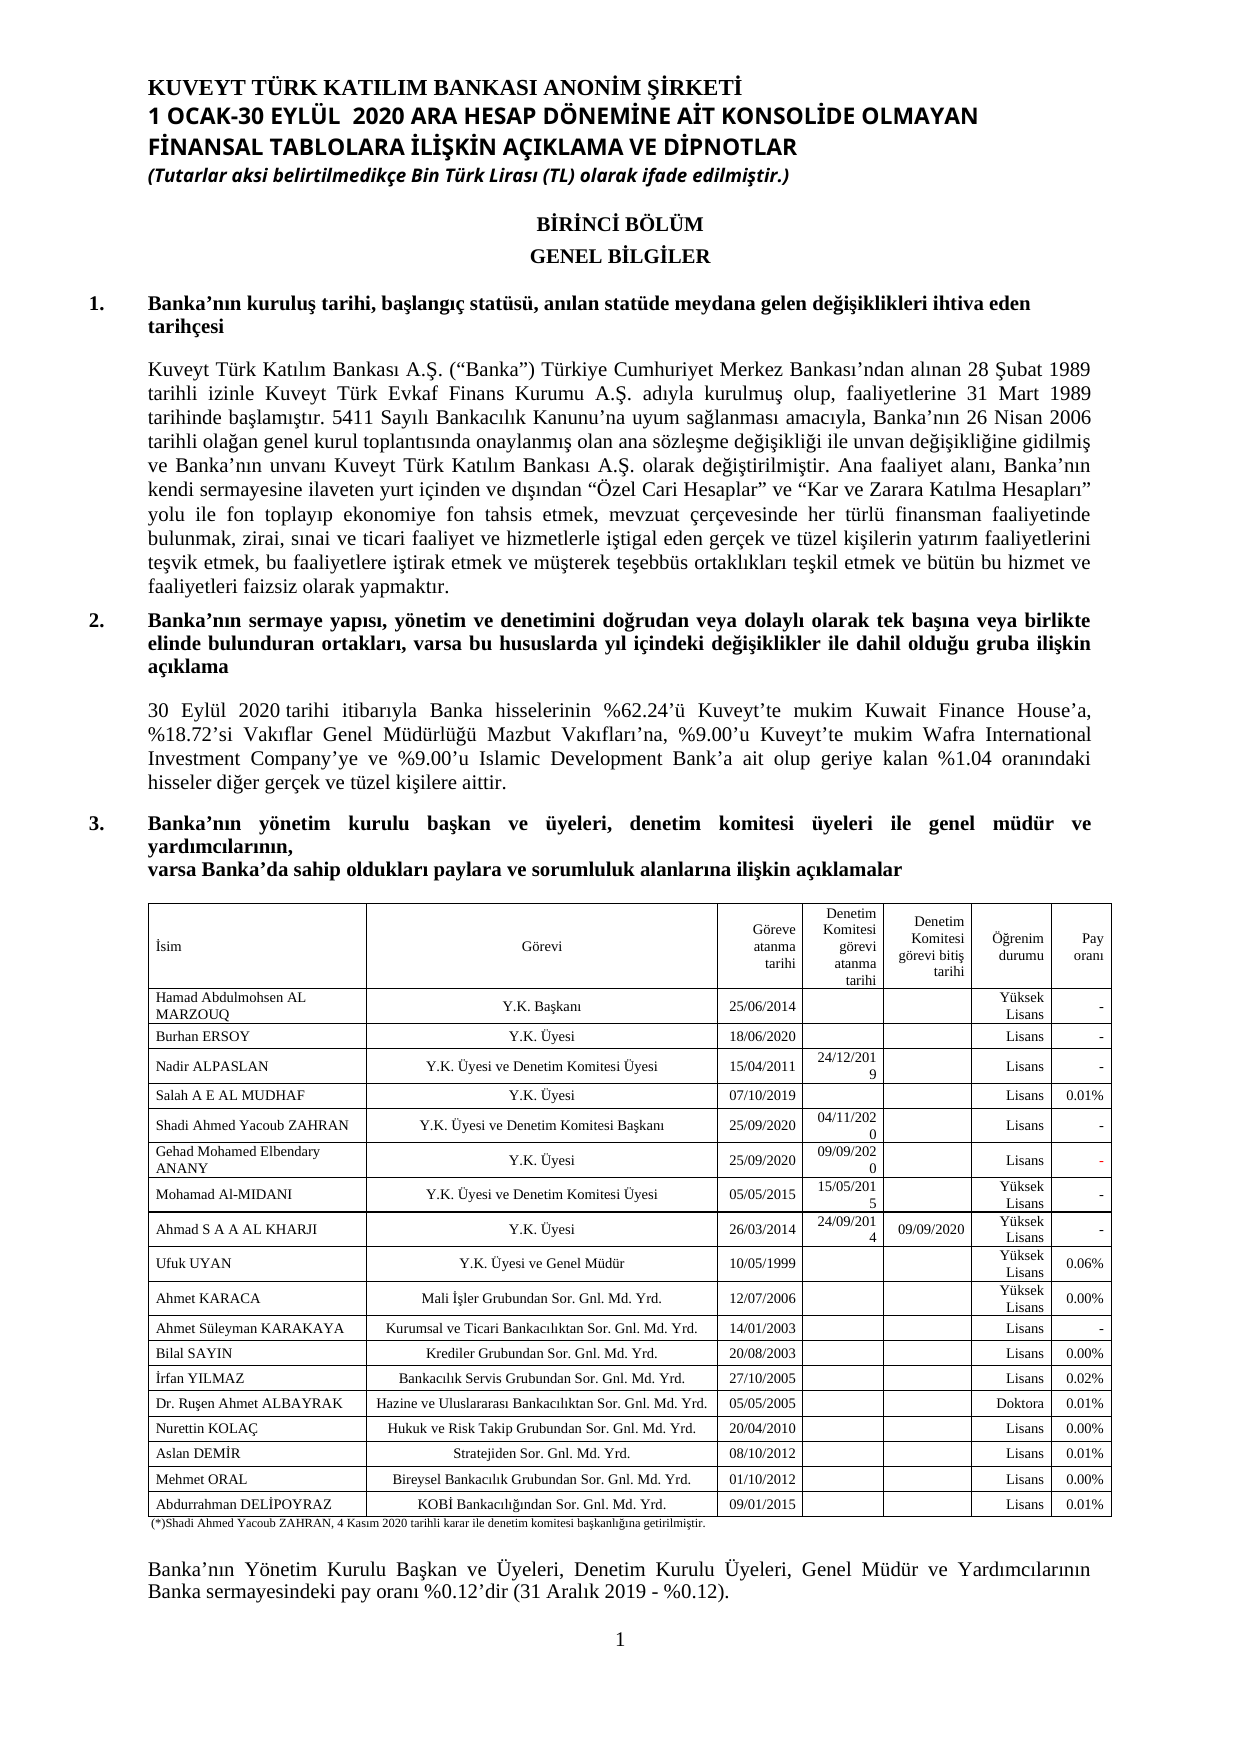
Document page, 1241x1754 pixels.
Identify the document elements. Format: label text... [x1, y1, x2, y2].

table_cell Gehad Mohamed Elbendary ANANY [149, 1143, 366, 1177]
table_cell Kurumsal ve Ticari Bankacılıktan Sor. Gnl. Md. Yrd. [367, 1316, 717, 1340]
table_cell 20/04/2010 [718, 1417, 802, 1441]
table_cell [884, 1316, 971, 1340]
table_header Denetim Komitesi görevi atanma tarihi [803, 904, 883, 988]
table_cell Lisans [972, 1024, 1051, 1048]
table_cell [884, 1492, 971, 1516]
text 30 Eylül 2020 tarihi itibarıyla Banka hisselerinin %62.24’ü Kuveyt’te mukim Kuwait Finance House’a, %18.72’si Vakıflar Genel Müdürlüğü Mazbut Vakıfları’na, %9.00’u Kuveyt’te mukim Wafra International Investment Company’ye ve %9.00’u Islamic Development Bank’a ait olup geriye kalan %1.04 oranındaki hisseler diğer gerçek ve tüzel kişilere aittir. [148, 697, 1092, 794]
text (*)Shadi Ahmed Yacoub ZAHRAN, 4 Kasım 2020 tarihli karar ile denetim komitesi başkanlığına getirilmiştir. [148, 1517, 1092, 1531]
table_cell 10/05/1999 [718, 1247, 802, 1281]
table_cell Lisans [972, 1049, 1051, 1082]
table_header Denetim Komitesi görevi bitiş tarihi [884, 904, 971, 988]
table_cell [803, 1341, 883, 1365]
table_cell Lisans [972, 1366, 1051, 1390]
table_cell 0.01% [1052, 1084, 1111, 1108]
table_cell 05/05/2015 [718, 1178, 802, 1211]
table_cell [803, 1282, 883, 1315]
table_cell Y.K. Üyesi [367, 1213, 717, 1246]
table_cell 20/08/2003 [718, 1341, 802, 1365]
table_cell 04/11/2020 [803, 1109, 883, 1142]
table_cell [884, 1341, 971, 1365]
table_cell Salah A E AL MUDHAF [149, 1084, 366, 1108]
table_header Göreve atanma tarihi [718, 904, 802, 988]
table_cell 26/03/2014 [718, 1213, 802, 1246]
table_cell [884, 1467, 971, 1491]
table_cell Y.K. Üyesi [367, 1143, 717, 1177]
text Kuveyt Türk Katılım Bankası A.Ş. (“Banka”) Türkiye Cumhuriyet Merkez Bankası’ndan alınan 28 Şubat 1989 tarihli izinle Kuveyt Türk Evkaf Finans Kurumu A.Ş. adıyla kurulmuş olup, faaliyetlerine 31 Mart 1989 tarihinde başlamıştır. 5411 Sayılı Bankacılık Kanunu’na uyum sağlanması amacıyla, Banka’nın 26 Nisan 2006 tarihli olağan genel kurul toplantısında onaylanmış olan ana sözleşme değişikliği ile unvan değişikliğine gidilmiş ve Banka’nın unvanı Kuveyt Türk Katılım Bankası A.Ş. olarak değiştirilmiştir. Ana faaliyet alanı, Banka’nın kendi sermayesine ilaveten yurt içinden ve dışından “Özel Cari Hesaplar” ve “Kar ve Zarara Katılma Hesapları” yolu ile fon toplayıp ekonomiye fon tahsis etmek, mevzuat çerçevesinde her türlü finansman faaliyetinde bulunmak, zirai, sınai ve ticari faaliyet ve hizmetlerle iştigal eden gerçek ve tüzel kişilerin yatırım faaliyetlerini teşvik etmek, bu faaliyetlere iştirak etmek ve müşterek teşebbüs ortaklıkları teşkil etmek ve bütün bu hizmet ve faaliyetleri faizsiz olarak yapmaktır. [148, 357, 1092, 598]
subtitle 1. Banka’nın kuruluş tarihi, başlangıç statüsü, anılan statüde meydana gelen değişiklikleri ihtiva eden tarihçesi [89, 292, 1092, 338]
table_cell 0.00% [1052, 1417, 1111, 1441]
table_cell Dr. Ruşen Ahmet ALBAYRAK [149, 1391, 366, 1416]
subtitle GENEL BİLGİLER [148, 245, 1092, 268]
table_cell Lisans [972, 1417, 1051, 1441]
table_cell [803, 1442, 883, 1466]
table_cell - [1052, 1049, 1111, 1082]
table_cell [803, 1391, 883, 1416]
table_cell Lisans [972, 1442, 1051, 1466]
table_cell Mehmet ORAL [149, 1467, 366, 1491]
table_cell 0.00% [1052, 1467, 1111, 1491]
table_cell 05/05/2005 [718, 1391, 802, 1416]
table_cell Y.K. Üyesi ve Denetim Komitesi Üyesi [367, 1178, 717, 1211]
table_cell [884, 1024, 971, 1048]
table_cell Doktora [972, 1391, 1051, 1416]
table_cell [884, 989, 971, 1023]
table_cell Hazine ve Uluslararası Bankacılıktan Sor. Gnl. Md. Yrd. [367, 1391, 717, 1416]
table_cell [803, 1492, 883, 1516]
table_cell 08/10/2012 [718, 1442, 802, 1466]
table_cell Ahmet KARACA [149, 1282, 366, 1315]
table_cell 0.00% [1052, 1282, 1111, 1315]
table_cell - [1052, 1316, 1111, 1340]
table_cell Stratejiden Sor. Gnl. Md. Yrd. [367, 1442, 717, 1466]
table_cell Y.K. Üyesi ve Genel Müdür [367, 1247, 717, 1281]
table_cell Lisans [972, 1492, 1051, 1516]
table_cell Yüksek Lisans [972, 989, 1051, 1023]
table_header İsim [149, 904, 366, 988]
table_cell 14/01/2003 [718, 1316, 802, 1340]
table_cell [884, 1417, 971, 1441]
table_cell - [1052, 989, 1111, 1023]
text Banka’nın Yönetim Kurulu Başkan ve Üyeleri, Denetim Kurulu Üyeleri, Genel Müdür ve Yardımcılarının Banka sermayesindeki pay oranı %0.12’dir (31 Aralık 2019 - %0.12). [148, 1558, 1092, 1603]
table_cell 0.06% [1052, 1247, 1111, 1281]
table_cell 24/12/2019 [803, 1049, 883, 1082]
table_cell 25/09/2020 [718, 1109, 802, 1142]
table_cell [803, 1366, 883, 1390]
table_cell Ahmad S A A AL KHARJI [149, 1213, 366, 1246]
table_cell 27/10/2005 [718, 1366, 802, 1390]
table_cell Lisans [972, 1084, 1051, 1108]
table_cell [803, 1417, 883, 1441]
table_cell 15/04/2011 [718, 1049, 802, 1082]
table_cell Hukuk ve Risk Takip Grubundan Sor. Gnl. Md. Yrd. [367, 1417, 717, 1441]
table_cell Hamad Abdulmohsen AL MARZOUQ [149, 989, 366, 1023]
table_cell [884, 1247, 971, 1281]
table_cell Lisans [972, 1467, 1051, 1491]
table_cell Abdurrahman DELİPOYRAZ [149, 1492, 366, 1516]
table_cell Y.K. Üyesi [367, 1084, 717, 1108]
table_cell - [1052, 1143, 1111, 1177]
table_header Pay oranı [1052, 904, 1111, 988]
table_cell 25/06/2014 [718, 989, 802, 1023]
table_cell Ufuk UYAN [149, 1247, 366, 1281]
table_cell [803, 1247, 883, 1281]
table_cell Lisans [972, 1341, 1051, 1365]
table_cell 18/06/2020 [718, 1024, 802, 1048]
table_cell Nurettin KOLAÇ [149, 1417, 366, 1441]
table_cell [803, 1084, 883, 1108]
table_cell [803, 989, 883, 1023]
table_cell 0.01% [1052, 1442, 1111, 1466]
table_cell [803, 1467, 883, 1491]
table_cell Y.K. Üyesi ve Denetim Komitesi Üyesi [367, 1049, 717, 1082]
table_cell Bankacılık Servis Grubundan Sor. Gnl. Md. Yrd. [367, 1366, 717, 1390]
table_cell [884, 1049, 971, 1082]
table_cell [884, 1109, 971, 1142]
table_cell [803, 1316, 883, 1340]
table_cell KOBİ Bankacılığından Sor. Gnl. Md. Yrd. [367, 1492, 717, 1516]
table_cell Y.K. Üyesi [367, 1024, 717, 1048]
table_cell [884, 1178, 971, 1211]
table_cell 09/09/2020 [884, 1213, 971, 1246]
text 2. Banka’nın sermaye yapısı, yönetim ve denetimini doğrudan veya dolaylı olarak tek başına veya birlikte elinde bulunduran ortakları, varsa bu hususlarda yıl içindeki değişiklikler ile dahil olduğu gruba ilişkin açıklama [89, 610, 1092, 678]
text 3. Banka’nın yönetim kurulu başkan ve üyeleri, denetim komitesi üyeleri ile genel müdür ve yardımcılarının, varsa Banka’da sahip oldukları paylara ve sorumluluk alanlarına ilişkin açıklamalar [89, 812, 1092, 881]
table_cell Shadi Ahmed Yacoub ZAHRAN [149, 1109, 366, 1142]
table_cell Lisans [972, 1109, 1051, 1142]
table_cell Bilal SAYIN [149, 1341, 366, 1365]
table_cell 09/09/2020 [803, 1143, 883, 1177]
table_cell Y.K. Başkanı [367, 989, 717, 1023]
table_cell Mali İşler Grubundan Sor. Gnl. Md. Yrd. [367, 1282, 717, 1315]
table_cell Aslan DEMİR [149, 1442, 366, 1466]
table_cell Bireysel Bankacılık Grubundan Sor. Gnl. Md. Yrd. [367, 1467, 717, 1491]
table_cell 09/01/2015 [718, 1492, 802, 1516]
title BİRİNCİ BÖLÜM [148, 188, 1092, 236]
table_cell Burhan ERSOY [149, 1024, 366, 1048]
table_cell Yüksek Lisans [972, 1178, 1051, 1211]
table_cell - [1052, 1213, 1111, 1246]
table_cell Yüksek Lisans [972, 1247, 1051, 1281]
table_cell [884, 1391, 971, 1416]
table_cell 0.01% [1052, 1391, 1111, 1416]
table_cell Ahmet Süleyman KARAKAYA [149, 1316, 366, 1340]
table_cell İrfan YILMAZ [149, 1366, 366, 1390]
table_cell 12/07/2006 [718, 1282, 802, 1315]
table_cell [884, 1366, 971, 1390]
table_header Öğrenim durumu [972, 904, 1051, 988]
table_cell 0.00% [1052, 1341, 1111, 1365]
table_cell [884, 1282, 971, 1315]
table_cell 15/05/2015 [803, 1178, 883, 1211]
table_header Görevi [367, 904, 717, 988]
table_cell [884, 1442, 971, 1466]
table_cell 25/09/2020 [718, 1143, 802, 1177]
table_cell 01/10/2012 [718, 1467, 802, 1491]
table_cell Y.K. Üyesi ve Denetim Komitesi Başkanı [367, 1109, 717, 1142]
table_cell Lisans [972, 1316, 1051, 1340]
table_cell Krediler Grubundan Sor. Gnl. Md. Yrd. [367, 1341, 717, 1365]
table_cell Mohamad Al-MIDANI [149, 1178, 366, 1211]
table_cell [803, 1024, 883, 1048]
table_cell 0.02% [1052, 1366, 1111, 1390]
table_cell [884, 1084, 971, 1108]
table_cell Lisans [972, 1143, 1051, 1177]
table_cell Yüksek Lisans [972, 1213, 1051, 1246]
table_cell Nadir ALPASLAN [149, 1049, 366, 1082]
table_cell 0.01% [1052, 1492, 1111, 1516]
table_cell Yüksek Lisans [972, 1282, 1051, 1315]
table_cell [884, 1143, 971, 1177]
table_cell - [1052, 1109, 1111, 1142]
table_cell - [1052, 1178, 1111, 1211]
table_cell 24/09/2014 [803, 1213, 883, 1246]
table_cell - [1052, 1024, 1111, 1048]
table_cell 07/10/2019 [718, 1084, 802, 1108]
